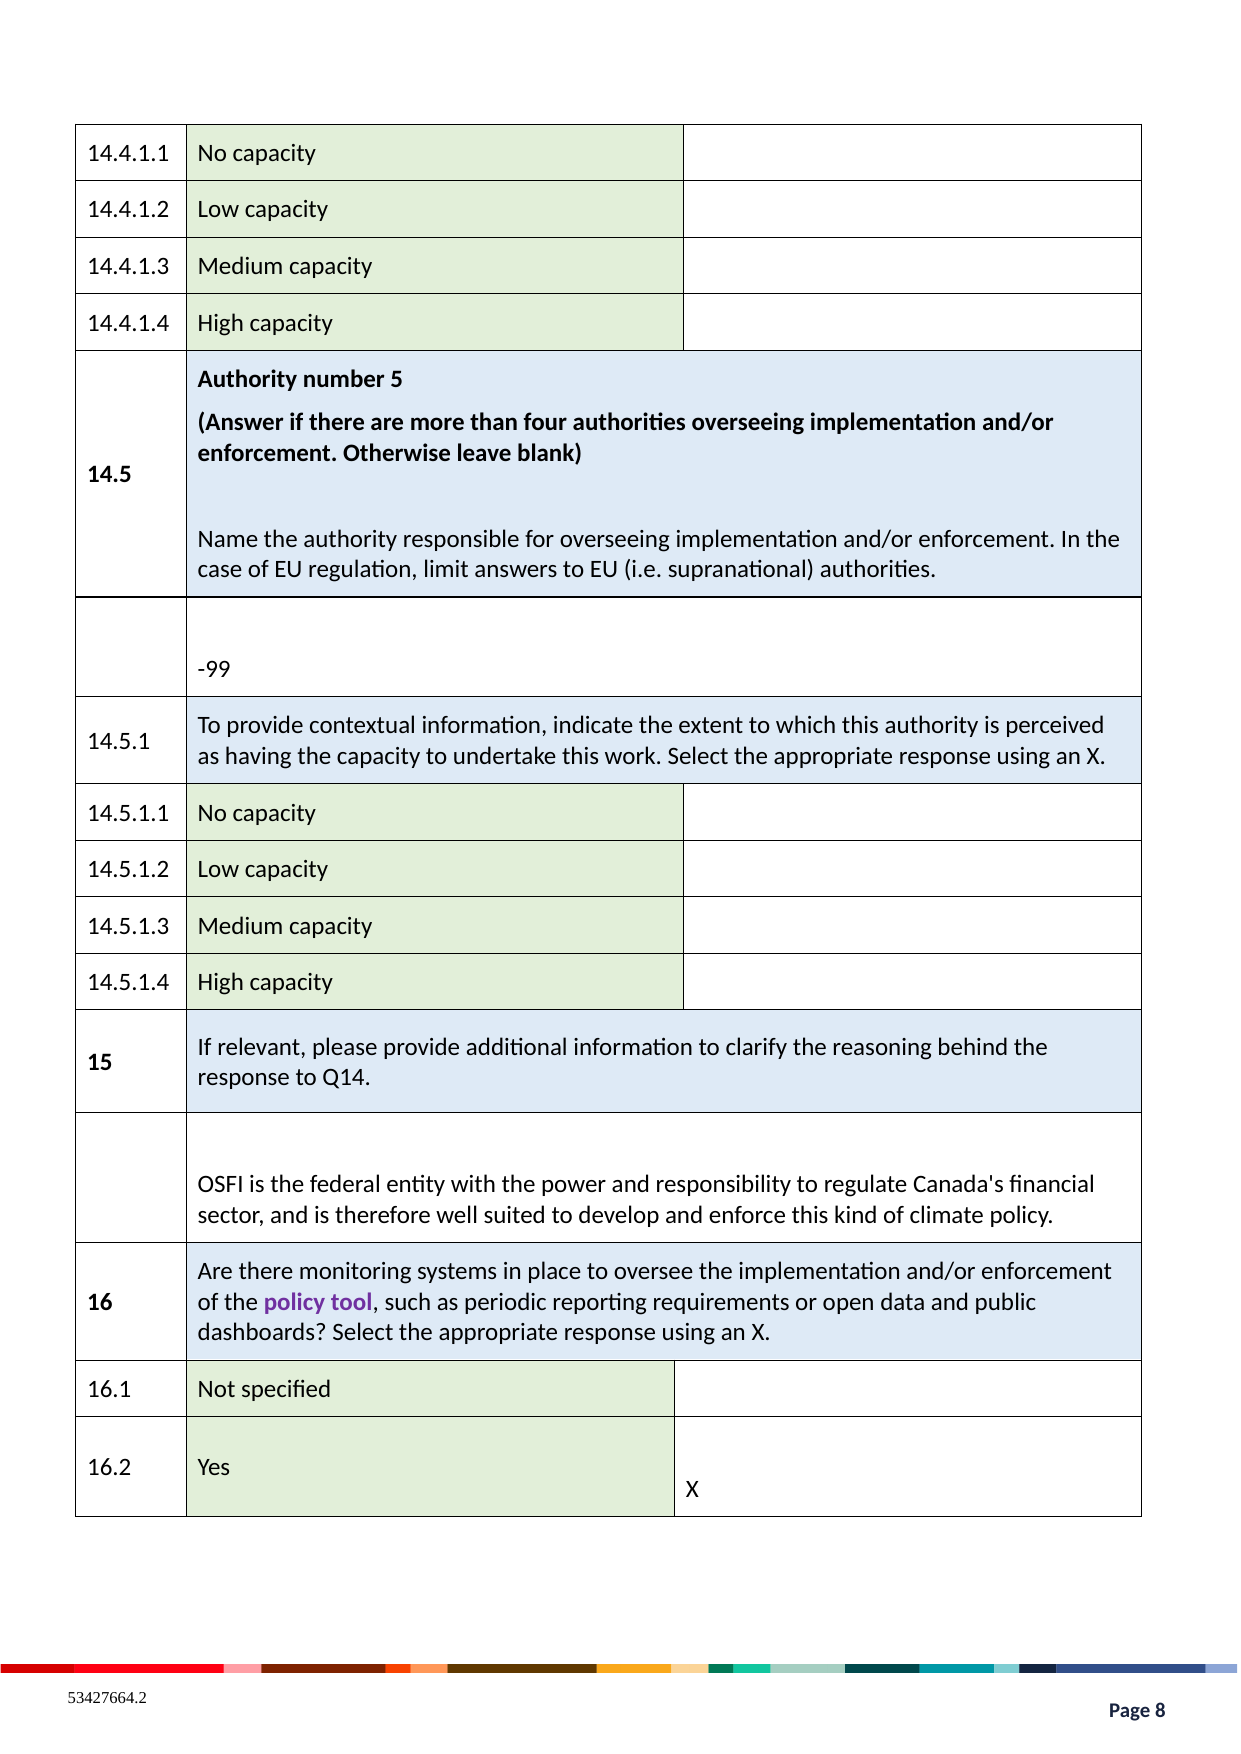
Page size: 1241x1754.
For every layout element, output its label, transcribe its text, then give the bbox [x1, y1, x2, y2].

table_cell X [675, 1417, 1141, 1516]
table_cell 16.2 [76, 1417, 186, 1516]
table_cell 14.4.1.4 [76, 294, 186, 350]
table_cell Yes [187, 1417, 674, 1516]
picture [0, 1664, 1236, 1673]
table_cell 14.5.1.4 [76, 954, 186, 1009]
table_cell [76, 1113, 186, 1242]
table_cell Medium capacity [187, 897, 683, 953]
table_cell To provide contextual information, indicate the extent to which this authority is perceived as having the capacity to undertake this work. Select the appropriate response using an X. [187, 697, 1141, 783]
table_cell 16 [76, 1243, 186, 1359]
table_cell [684, 784, 1141, 840]
table_cell 14.5.1 [76, 697, 186, 783]
table_cell [76, 598, 186, 696]
table_cell [675, 1361, 1141, 1416]
table_cell No capacity [187, 784, 683, 840]
table_cell 14.5.1.3 [76, 897, 186, 953]
table_cell Not specified [187, 1361, 674, 1416]
table_cell [684, 954, 1141, 1009]
table_cell 16.1 [76, 1361, 186, 1416]
table_cell [684, 181, 1141, 237]
table_cell [684, 125, 1141, 180]
table_cell [684, 841, 1141, 896]
table_cell 14.5.1.1 [76, 784, 186, 840]
table_cell Low capacity [187, 181, 683, 237]
table_cell Low capacity [187, 841, 683, 896]
table_cell Authority number 5 (Answer if there are more than four authorities overseeing implementation and/or enforcement. Otherwise leave blank) Name the authority responsible for overseeing implementation and/or enforcement. In the case of EU regulation, limit answers to EU (i.e. supranational) authorities. [187, 351, 1141, 596]
table_cell [684, 294, 1141, 350]
table_cell 15 [76, 1010, 186, 1112]
table_cell No capacity [187, 125, 683, 180]
table_cell If relevant, please provide additional information to clarify the reasoning behind the response to Q14. [187, 1010, 1141, 1112]
table_cell 14.5 [76, 351, 186, 596]
table_cell -99 [187, 598, 1141, 696]
table_cell 14.4.1.3 [76, 238, 186, 293]
table_cell [684, 238, 1141, 293]
table_cell OSFI is the federal entity with the power and responsibility to regulate Canada's financial sector, and is therefore well suited to develop and enforce this kind of climate policy. [187, 1113, 1141, 1242]
table_cell 14.4.1.2 [76, 181, 186, 237]
table_cell High capacity [187, 294, 683, 350]
table_cell Are there monitoring systems in place to oversee the implementation and/or enforcement of the policy tool, such as periodic reporting requirements or open data and public dashboards? Select the appropriate response using an X. [187, 1243, 1141, 1359]
table_cell Medium capacity [187, 238, 683, 293]
table_cell High capacity [187, 954, 683, 1009]
table_cell [684, 897, 1141, 953]
table_cell 14.5.1.2 [76, 841, 186, 896]
table_cell 14.4.1.1 [76, 125, 186, 180]
